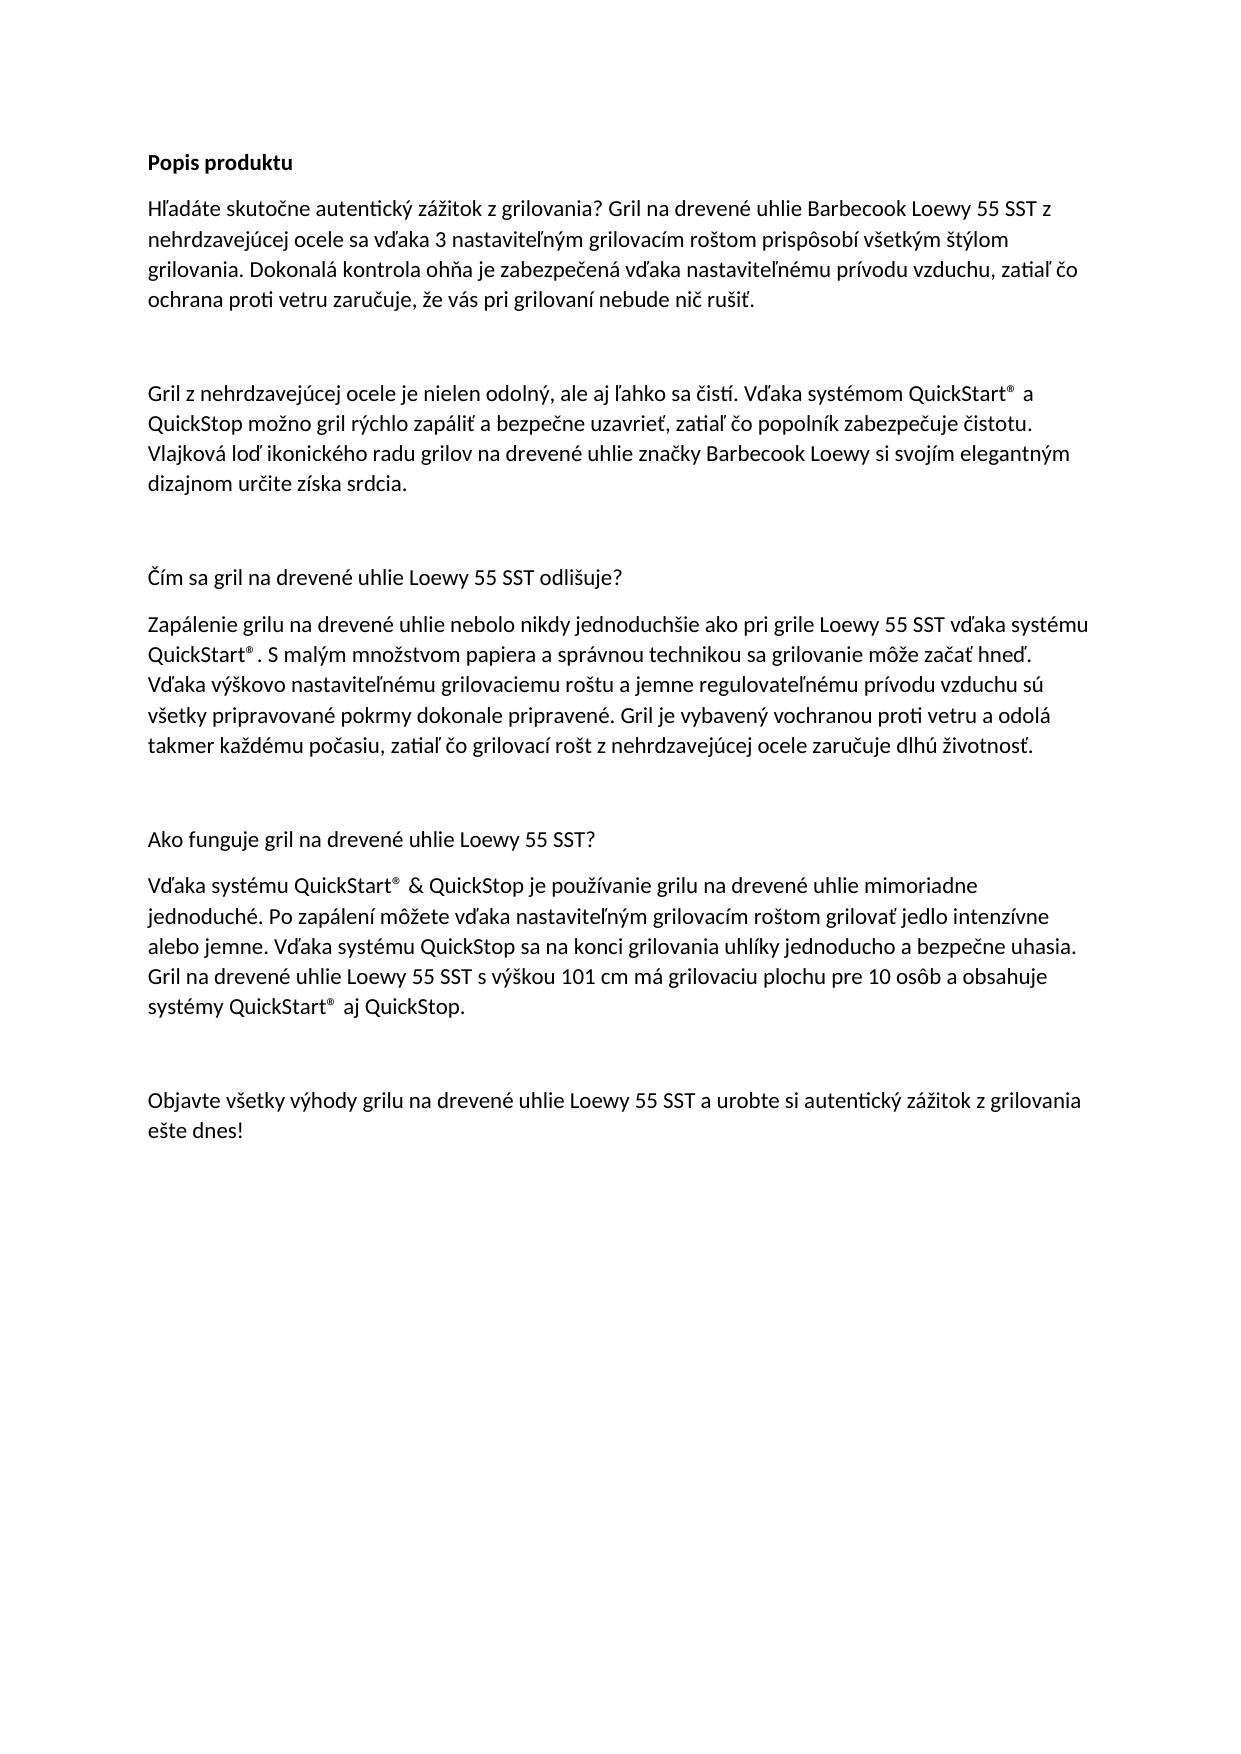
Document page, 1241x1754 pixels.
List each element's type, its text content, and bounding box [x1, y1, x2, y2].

text Hľadáte skutočne autentický zážitok z grilovania? Gril na drevené uhlie Barbecook Loewy 55 SST z nehrdzavejúcej ocele sa vďaka 3 nastaviteľným grilovacím roštom prispôsobí všetkým štýlom grilovania. Dokonalá kontrola ohňa je zabezpečená vďaka nastaviteľnému prívodu vzduchu, zatiaľ čo ochrana proti vetru zaručuje, že vás pri grilovaní nebude nič rušiť. [148, 194, 1093, 313]
text Ako funguje gril na drevené uhlie Loewy 55 SST? [148, 825, 1093, 853]
text Čím sa gril na drevené uhlie Loewy 55 SST odlišuje? [148, 563, 1093, 591]
text Gril z nehrdzavejúcej ocele je nielen odolný, ale aj ľahko sa čistí. Vďaka systémom QuickStart® a QuickStop možno gril rýchlo zapáliť a bezpečne uzavrieť, zatiaľ čo popolník zabezpečuje čistotu. Vlajková loď ikonického radu grilov na drevené uhlie značky Barbecook Loewy si svojím elegantným dizajnom určite získa srdcia. [148, 379, 1093, 497]
text Objavte všetky výhody grilu na drevené uhlie Loewy 55 SST a urobte si autentický zážitok z grilovania ešte dnes! [148, 1086, 1093, 1144]
text Zapálenie grilu na drevené uhlie nebolo nikdy jednoduchšie ako pri grile Loewy 55 SST vďaka systému QuickStart®. S malým množstvom papiera a správnou technikou sa grilovanie môže začať hneď. Vďaka výškovo nastaviteľnému grilovaciemu roštu a jemne regulovateľnému prívodu vzduchu sú všetky pripravované pokrmy dokonale pripravené. Gril je vybavený vochranou proti vetru a odolá takmer každému počasiu, zatiaľ čo grilovací rošt z nehrdzavejúcej ocele zaručuje dlhú životnosť. [148, 610, 1093, 759]
text Vďaka systému QuickStart® & QuickStop je používanie grilu na drevené uhlie mimoriadne jednoduché. Po zapálení môžete vďaka nastaviteľným grilovacím roštom grilovať jedlo intenzívne alebo jemne. Vďaka systému QuickStop sa na konci grilovania uhlíky jednoducho a bezpečne uhasia. Gril na drevené uhlie Loewy 55 SST s výškou 101 cm má grilovaciu plochu pre 10 osôb a obsahuje systémy QuickStart® aj QuickStop. [148, 872, 1093, 1020]
text Popis produktu [148, 148, 1093, 176]
